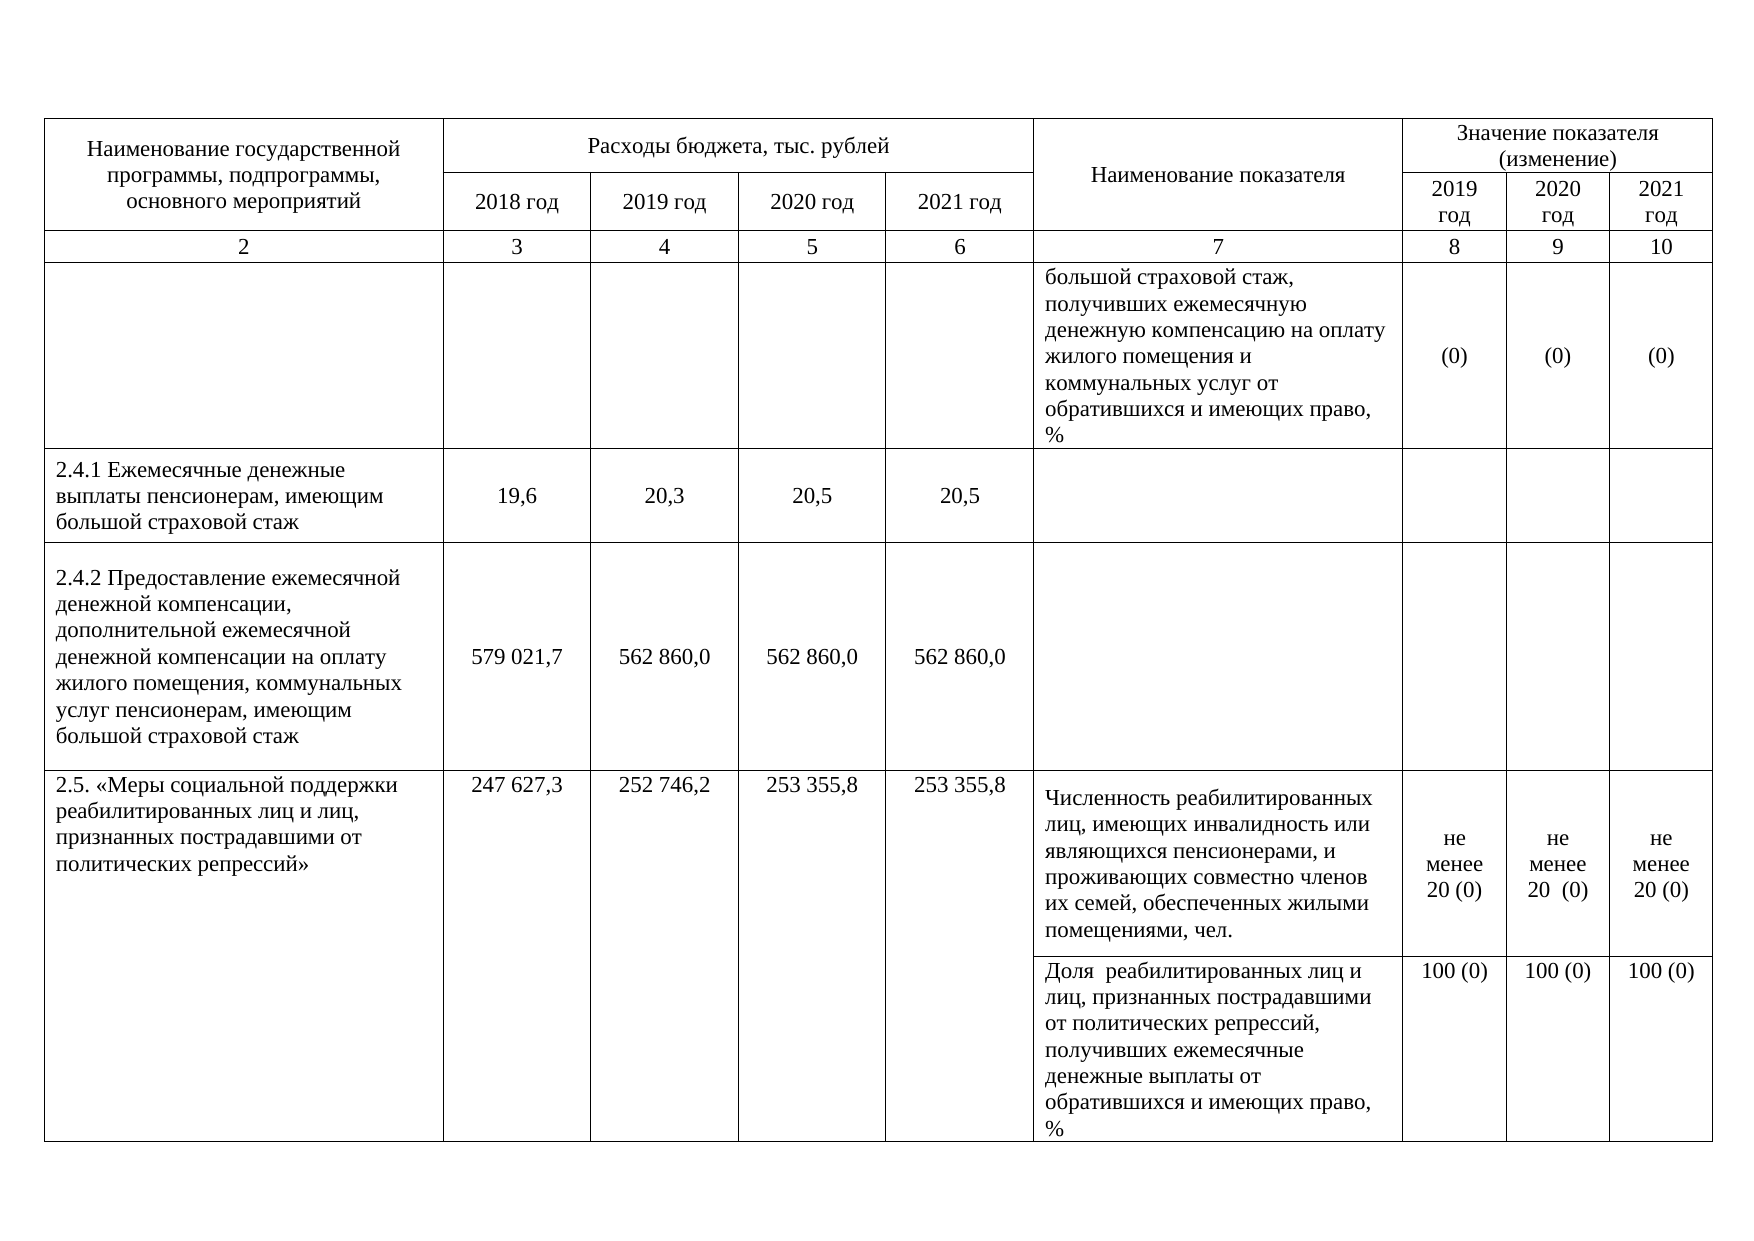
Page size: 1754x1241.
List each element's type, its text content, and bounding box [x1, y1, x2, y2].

table_cell 100 (0) [1610, 957, 1712, 1141]
table_header Значение показателя (изменение) [1403, 119, 1712, 172]
table_cell 253 355,8 [886, 771, 1033, 1141]
table_cell 2019 год [1403, 173, 1506, 229]
table_cell 2 [45, 231, 443, 262]
table_cell 253 355,8 [739, 771, 885, 1141]
table_cell Доля реабилитированных лиц и лиц, признанных пострадавшими от политических репрессий, получивших ежемесячные денежные выплаты от обратившихся и имеющих право, % [1034, 957, 1402, 1141]
table_cell [1403, 543, 1506, 770]
table_cell 5 [739, 231, 885, 262]
table_cell 10 [1610, 231, 1712, 262]
table_cell [1034, 449, 1402, 542]
table_cell 2021 год [1610, 173, 1712, 229]
table_cell 2020 год [1507, 173, 1609, 229]
table_cell 19,6 [444, 449, 590, 542]
table_cell не менее 20 (0) [1507, 771, 1609, 956]
table_cell [1507, 449, 1609, 542]
table_cell 562 860,0 [886, 543, 1033, 770]
table_cell 562 860,0 [739, 543, 885, 770]
table_cell [1610, 449, 1712, 542]
table_cell 2020 год [739, 173, 885, 229]
table_header Наименование показателя [1034, 119, 1402, 229]
table_cell 2.5. «Меры социальной поддержки реабилитированных лиц и лиц, признанных пострадавшими от политических репрессий» [45, 771, 443, 1141]
table_cell [1403, 449, 1506, 542]
table_cell Численность реабилитированных лиц, имеющих инвалидность или являющихся пенсионерами, и проживающих совместно членов их семей, обеспеченных жилыми помещениями, чел. [1034, 771, 1402, 956]
table_cell 100 (0) [1403, 957, 1506, 1141]
table_cell 100 (0) [1610, 263, 1712, 448]
table_cell 579 021,7 [444, 543, 590, 770]
table_cell 252 746,2 [591, 771, 738, 1141]
table_header Наименование государственной программы, подпрограммы, основного мероприятий [45, 119, 443, 229]
table_header Расходы бюджета, тыс. рублей [444, 119, 1033, 172]
table_cell 20,3 [591, 449, 738, 542]
table_cell 20,5 [886, 449, 1033, 542]
table_cell [1034, 543, 1402, 770]
table_cell 6 [886, 231, 1033, 262]
table_cell 3 [444, 231, 590, 262]
table_cell 2.4.1 Ежемесячные денежные выплаты пенсионерам, имеющим большой страховой стаж [45, 449, 443, 542]
table_cell 100 (0) [1507, 957, 1609, 1141]
table_cell 2019 год [591, 173, 738, 229]
table_cell не менее 20 (0) [1610, 771, 1712, 956]
table_cell 7 [1034, 231, 1402, 262]
table_cell [1507, 543, 1609, 770]
table_cell 2018 год [444, 173, 590, 229]
table_cell не менее 20 (0) [1403, 771, 1506, 956]
table_cell 562 860,0 [591, 543, 738, 770]
table_cell 20,5 [739, 449, 885, 542]
table_cell 247 627,3 [444, 771, 590, 1141]
table_cell 100 (0) [1507, 263, 1609, 448]
table_cell 8 [1403, 231, 1506, 262]
table_cell [1610, 543, 1712, 770]
table_cell 2.4.2 Предоставление ежемесячной денежной компенсации, дополнительной ежемесячной денежной компенсации на оплату жилого помещения, коммунальных услуг пенсионерам, имеющим большой страховой стаж [45, 543, 443, 770]
table_cell 2021 год [886, 173, 1033, 229]
table_cell 9 [1507, 231, 1609, 262]
table_cell 100 (0) [1403, 263, 1506, 448]
table_cell 4 [591, 231, 738, 262]
